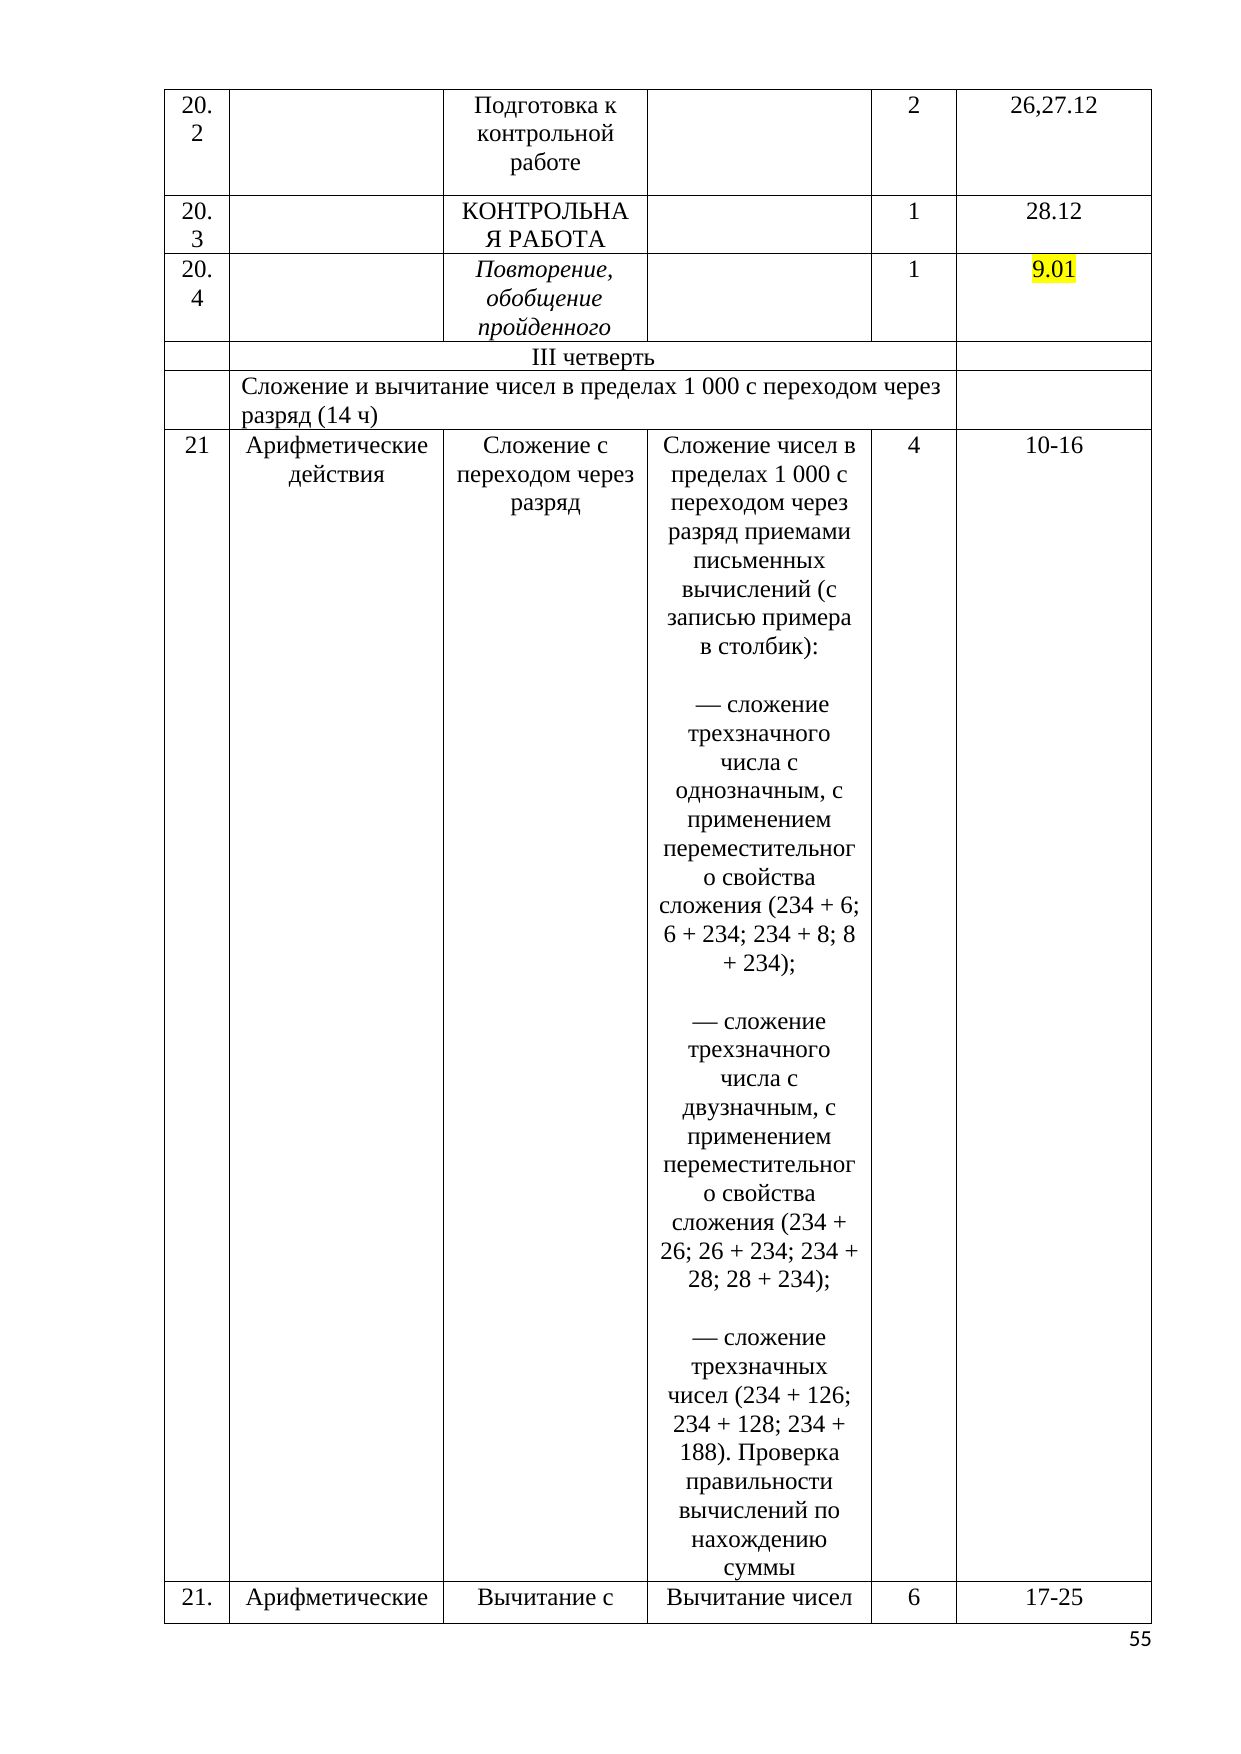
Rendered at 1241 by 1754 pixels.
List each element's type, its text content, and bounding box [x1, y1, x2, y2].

table_cell [957, 371, 1151, 429]
table_cell 28.12 [957, 196, 1151, 253]
table_cell 21.2 [165, 1582, 229, 1623]
table_cell [165, 342, 229, 370]
table_cell Сложение и вычитание чисел в пределах 1 000 с переходом через разряд (14 ч) [230, 371, 956, 429]
table_cell 20.2 [165, 90, 229, 195]
table_cell Сложение с переходом через разряд [444, 430, 647, 1581]
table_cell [230, 1582, 443, 1623]
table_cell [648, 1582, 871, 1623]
table_cell КОНТРОЛЬНАЯ РАБОТА [444, 196, 647, 253]
table_cell [648, 196, 871, 253]
table_cell [648, 90, 871, 195]
table_cell 20.4 [165, 254, 229, 341]
table_cell [165, 371, 229, 429]
table_cell III четверть [230, 342, 956, 370]
table_cell 2 [872, 90, 956, 195]
table_cell [648, 254, 871, 341]
table_cell Сложение чисел в пределах 1 000 с переходом через разряд приемами письменных вычислений (с записью примера в столбик): — сложение трехзначного числа с однозначным, с применением переместительного свойства сложения (234 + 6; 6 + 234; 234 + 8; 8 + 234); — сложение трехзначного числа с двузначным, с применением переместительного свойства сложения (234 + 26; 26 + 234; 234 + 28; 28 + 234); — сложение трехзначных чисел (234 + 126; 234 + 128; 234 + 188). Проверка правильности вычислений по нахождению суммы [648, 430, 871, 1581]
table_cell 26,27.12 [957, 90, 1151, 195]
table_cell Арифметические действия [230, 430, 443, 1581]
table_cell [230, 254, 443, 341]
table_cell 21 [165, 430, 229, 1581]
table_cell Повторение, обобщение пройденного [444, 254, 647, 341]
table_cell 20.3 [165, 196, 229, 253]
table_cell 6 [872, 1582, 956, 1623]
table_cell 9.01 [957, 254, 1151, 341]
table_cell 17-25 [957, 1582, 1151, 1623]
table_cell 4 [872, 430, 956, 1581]
table_cell 10-16 [957, 430, 1151, 1581]
table_cell [230, 90, 443, 195]
table_cell 1 [872, 254, 956, 341]
table_cell [230, 196, 443, 253]
table_cell [957, 342, 1151, 370]
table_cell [444, 1582, 647, 1623]
table_cell 1 [872, 196, 956, 253]
table_cell Подготовка к контрольной работе [444, 90, 647, 195]
